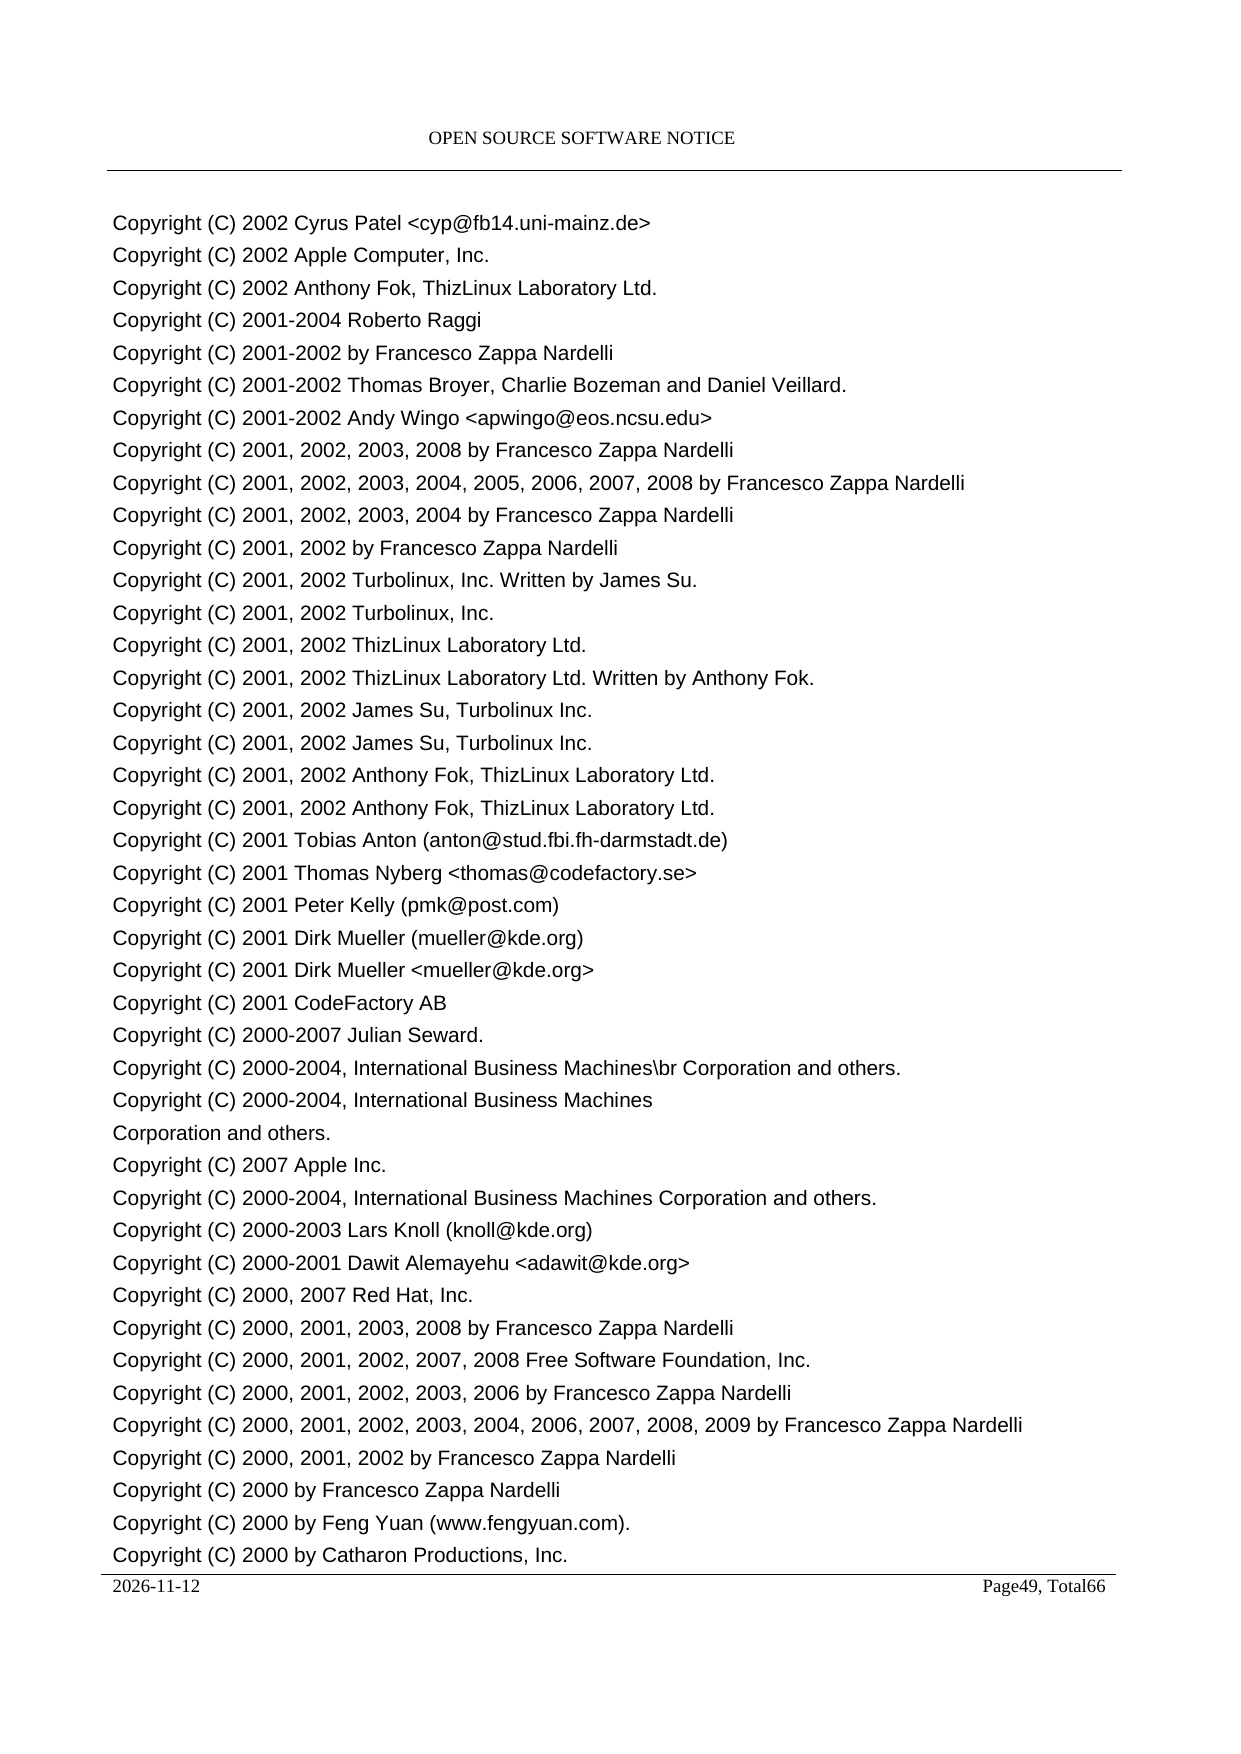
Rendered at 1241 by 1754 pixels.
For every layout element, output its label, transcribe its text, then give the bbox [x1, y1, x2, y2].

text Copyright (C) 2002 Cyrus Patel <cyp@fb14.uni-mainz.de> [112, 206, 1128, 239]
text Copyright (C) 2001, 2002 by Francesco Zappa Nardelli [112, 531, 1128, 564]
text Copyright (C) 2000-2004, International Business Machines Corporation and others. [112, 1181, 1128, 1214]
text Copyright (C) 2001 Peter Kelly (pmk@post.com) [112, 889, 1128, 921]
text Copyright (C) 2001 Dirk Mueller (mueller@kde.org) [112, 921, 1128, 954]
text Copyright (C) 2001-2002 Thomas Broyer, Charlie Bozeman and Daniel Veillard. [112, 369, 1128, 401]
text Copyright (C) 2001, 2002 James Su, Turbolinux Inc. [112, 694, 1128, 726]
text Copyright (C) 2001, 2002 Anthony Fok, ThizLinux Laboratory Ltd. [112, 791, 1128, 824]
text Copyright (C) 2000-2001 Dawit Alemayehu <adawit@kde.org> [112, 1246, 1128, 1279]
text Copyright (C) 2002 Anthony Fok, ThizLinux Laboratory Ltd. [112, 271, 1128, 304]
text Copyright (C) 2001 Tobias Anton (anton@stud.fbi.fh-darmstadt.de) [112, 824, 1128, 856]
text Copyright (C) 2001-2002 by Francesco Zappa Nardelli [112, 336, 1128, 369]
text Copyright (C) 2001, 2002 Turbolinux, Inc. Written by James Su. [112, 564, 1128, 596]
text Copyright (C) 2001-2002 Andy Wingo <apwingo@eos.ncsu.edu> [112, 401, 1128, 434]
text Copyright (C) 2001-2004 Roberto Raggi [112, 304, 1128, 336]
text Copyright (C) 2002 Apple Computer, Inc. [112, 239, 1128, 271]
text Copyright (C) 2007 Apple Inc. [112, 1149, 1128, 1181]
text Copyright (C) 2000-2003 Lars Knoll (knoll@kde.org) [112, 1214, 1128, 1246]
text Copyright (C) 2000-2004, International Business Machines [112, 1084, 1128, 1116]
text Copyright (C) 2000, 2001, 2002, 2003, 2006 by Francesco Zappa Nardelli [112, 1376, 1128, 1409]
text Copyright (C) 2001, 2002, 2003, 2008 by Francesco Zappa Nardelli [112, 434, 1128, 466]
text Copyright (C) 2000, 2007 Red Hat, Inc. [112, 1279, 1128, 1311]
text Copyright (C) 2001, 2002, 2003, 2004 by Francesco Zappa Nardelli [112, 499, 1128, 531]
text Copyright (C) 2001, 2002 ThizLinux Laboratory Ltd. Written by Anthony Fok. [112, 661, 1128, 694]
text Copyright (C) 2000-2004, International Business Machines\br Corporation and others. [112, 1051, 1128, 1084]
text Copyright (C) 2001, 2002, 2003, 2004, 2005, 2006, 2007, 2008 by Francesco Zappa Nardelli [112, 466, 1128, 499]
text Copyright (C) 2000 by Francesco Zappa Nardelli [112, 1474, 1128, 1506]
text Copyright (C) 2001, 2002 James Su, Turbolinux Inc. [112, 726, 1128, 759]
text Copyright (C) 2001, 2002 Anthony Fok, ThizLinux Laboratory Ltd. [112, 759, 1128, 791]
text Copyright (C) 2000, 2001, 2003, 2008 by Francesco Zappa Nardelli [112, 1311, 1128, 1344]
text Copyright (C) 2001 CodeFactory AB [112, 986, 1128, 1019]
text Copyright (C) 2001, 2002 ThizLinux Laboratory Ltd. [112, 629, 1128, 661]
text Corporation and others. [112, 1116, 1128, 1149]
text Copyright (C) 2000-2007 Julian Seward. [112, 1019, 1128, 1051]
text Copyright (C) 2001, 2002 Turbolinux, Inc. [112, 596, 1128, 629]
text Copyright (C) 2000, 2001, 2002, 2007, 2008 Free Software Foundation, Inc. [112, 1344, 1128, 1376]
text Copyright (C) 2000 by Catharon Productions, Inc. [112, 1539, 1128, 1571]
text Copyright (C) 2000, 2001, 2002, 2003, 2004, 2006, 2007, 2008, 2009 by Francesco Zappa Nardelli [112, 1409, 1128, 1441]
text Copyright (C) 2001 Dirk Mueller <mueller@kde.org> [112, 954, 1128, 986]
text Copyright (C) 2000, 2001, 2002 by Francesco Zappa Nardelli [112, 1441, 1128, 1474]
text Copyright (C) 2001 Thomas Nyberg <thomas@codefactory.se> [112, 856, 1128, 889]
text Copyright (C) 2000 by Feng Yuan (www.fengyuan.com). [112, 1506, 1128, 1539]
